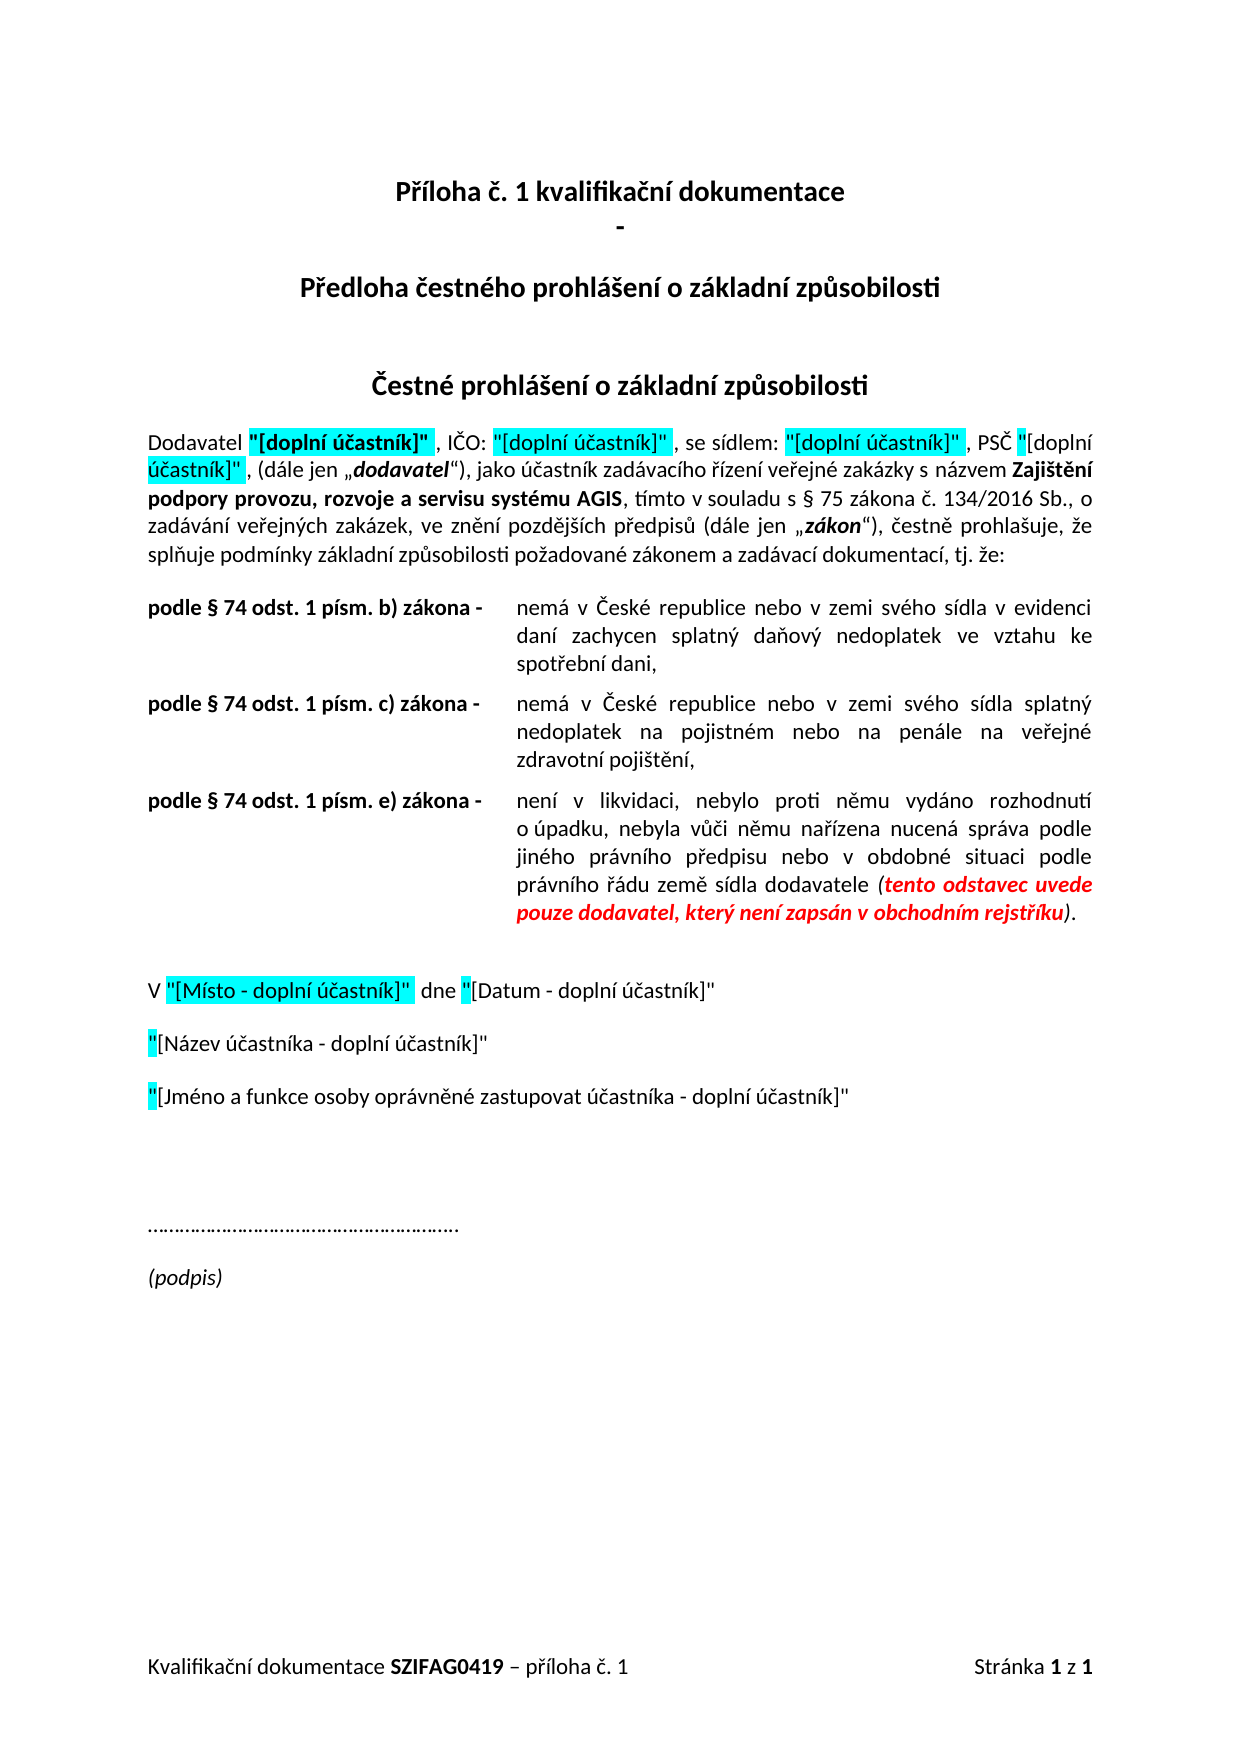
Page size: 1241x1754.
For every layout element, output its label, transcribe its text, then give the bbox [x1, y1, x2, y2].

text (podpis) [148, 1263, 1093, 1291]
text V dne [148, 976, 166, 1004]
text ………………………………………………….. [148, 1210, 1093, 1238]
list podle § 74 odst. 1 písm. c) zákona - nemá v České republice nebo v zemi svého sídla splatný nedoplatek na pojistném nebo na penále na veřejné zdravotní pojištění, [148, 689, 1093, 773]
text Čestné prohlášení o základní způsobilosti [148, 367, 1093, 403]
text Dodavatel , IČO: , se sídlem: , PSČ , (dále jen „dodavatel“), jako účastník zadávacího řízení veřejné zakázky s názvem Zajištění podpory provozu, rozvoje a servisu systému AGIS, tímto v souladu s § 75 zákona č. 134/2016 Sb., o zadávání veřejných zakázek, ve znění pozdějších předpisů (dále jen „zákon“), čestně prohlašuje, že splňuje podmínky základní způsobilosti požadované zákonem a zadávací dokumentací, tj. že: [148, 428, 1093, 568]
text Příloha č. 1 kvalifikační dokumentace [148, 173, 1093, 208]
text V dne [415, 976, 461, 1004]
text - [148, 208, 1093, 244]
list podle § 74 odst. 1 písm. e) zákona - není v likvidaci, nebylo proti němu vydáno rozhodnutí o úpadku, nebyla vůči němu nařízena nucená správa podle jiného právního předpisu nebo v obdobné situaci podle právního řádu země sídla dodavatele (tento odstavec uvede pouze dodavatel, který není zapsán v obchodním rejstříku). [148, 786, 1093, 926]
text V dne [471, 976, 1093, 1004]
list podle § 74 odst. 1 písm. b) zákona - nemá v České republice nebo v zemi svého sídla v evidenci daní zachycen splatný daňový nedoplatek ve vztahu ke spotřební dani, [148, 593, 1093, 677]
text Předloha čestného prohlášení o základní způsobilosti [148, 269, 1093, 304]
